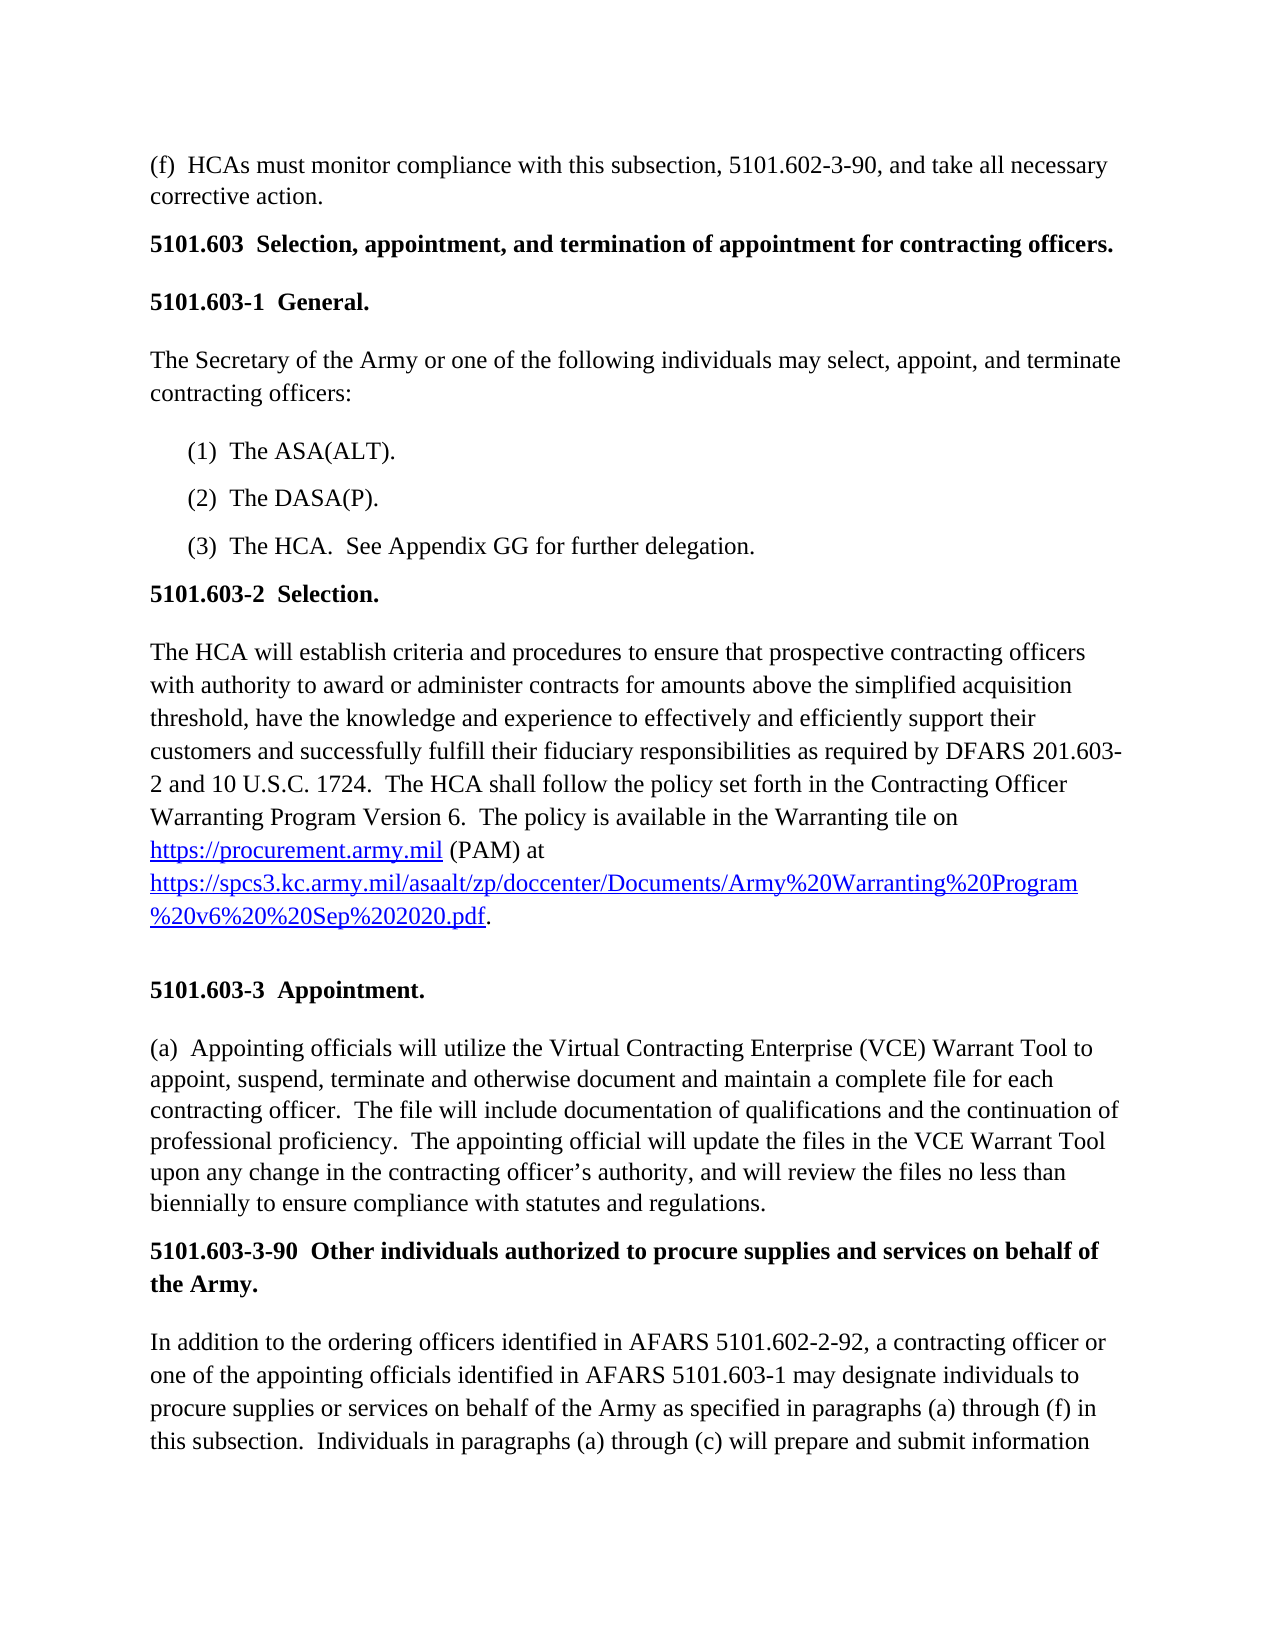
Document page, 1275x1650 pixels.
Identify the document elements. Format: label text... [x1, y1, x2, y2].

list (f) HCAs must monitor compliance with this subsection, 5101.602-3-90, and take all necessary corrective action. [150, 150, 1125, 210]
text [150, 1327, 1125, 1455]
list (2) The DASA(P). [150, 483, 1125, 512]
subtitle 5101.603 Selection, appointment, and termination of appointment for contracting officers. [150, 229, 1125, 257]
text The HCA will establish criteria and procedures to ensure that prospective contracting officers with authority to award or administer contracts for amounts above the simplified acquisition threshold, have the knowledge and experience to effectively and efficiently support their customers and successfully fulfill their fiduciary responsibilities as required by DFARS 201.603-2 and 10 U.S.C. 1724. The HCA shall follow the policy set forth in the Contracting Officer Warranting Program Version 6. The policy is available in the Warranting tile on https://procurement.army.mil (PAM) at https://spcs3.kc.army.mil/asaalt/zp/doccenter/Documents/Army%20Warranting%20Program%20v6%20%20Sep%202020.pdf. [150, 637, 1125, 930]
list (3) The HCA. See Appendix GG for further delegation. [150, 531, 1125, 560]
text The Secretary of the Army or one of the following individuals may select, appoint, and terminate contracting officers: [150, 345, 1125, 407]
subtitle 5101.603-3 Appointment. [150, 975, 1125, 1004]
subtitle 5101.603-3-90 Other individuals authorized to procure supplies and services on behalf of the Army. [150, 1236, 1125, 1298]
list (1) The ASA(ALT). [150, 436, 1125, 464]
subtitle 5101.603-2 Selection. [150, 579, 1125, 608]
subtitle 5101.603-1 General. [150, 287, 1125, 316]
list (a) Appointing officials will utilize the Virtual Contracting Enterprise (VCE) Warrant Tool to appoint, suspend, terminate and otherwise document and maintain a complete file for each contracting officer. The file will include documentation of qualifications and the continuation of professional proficiency. The appointing official will update the files in the VCE Warrant Tool upon any change in the contracting officer’s authority, and will review the files no less than biennially to ensure compliance with statutes and regulations. [150, 1033, 1125, 1217]
